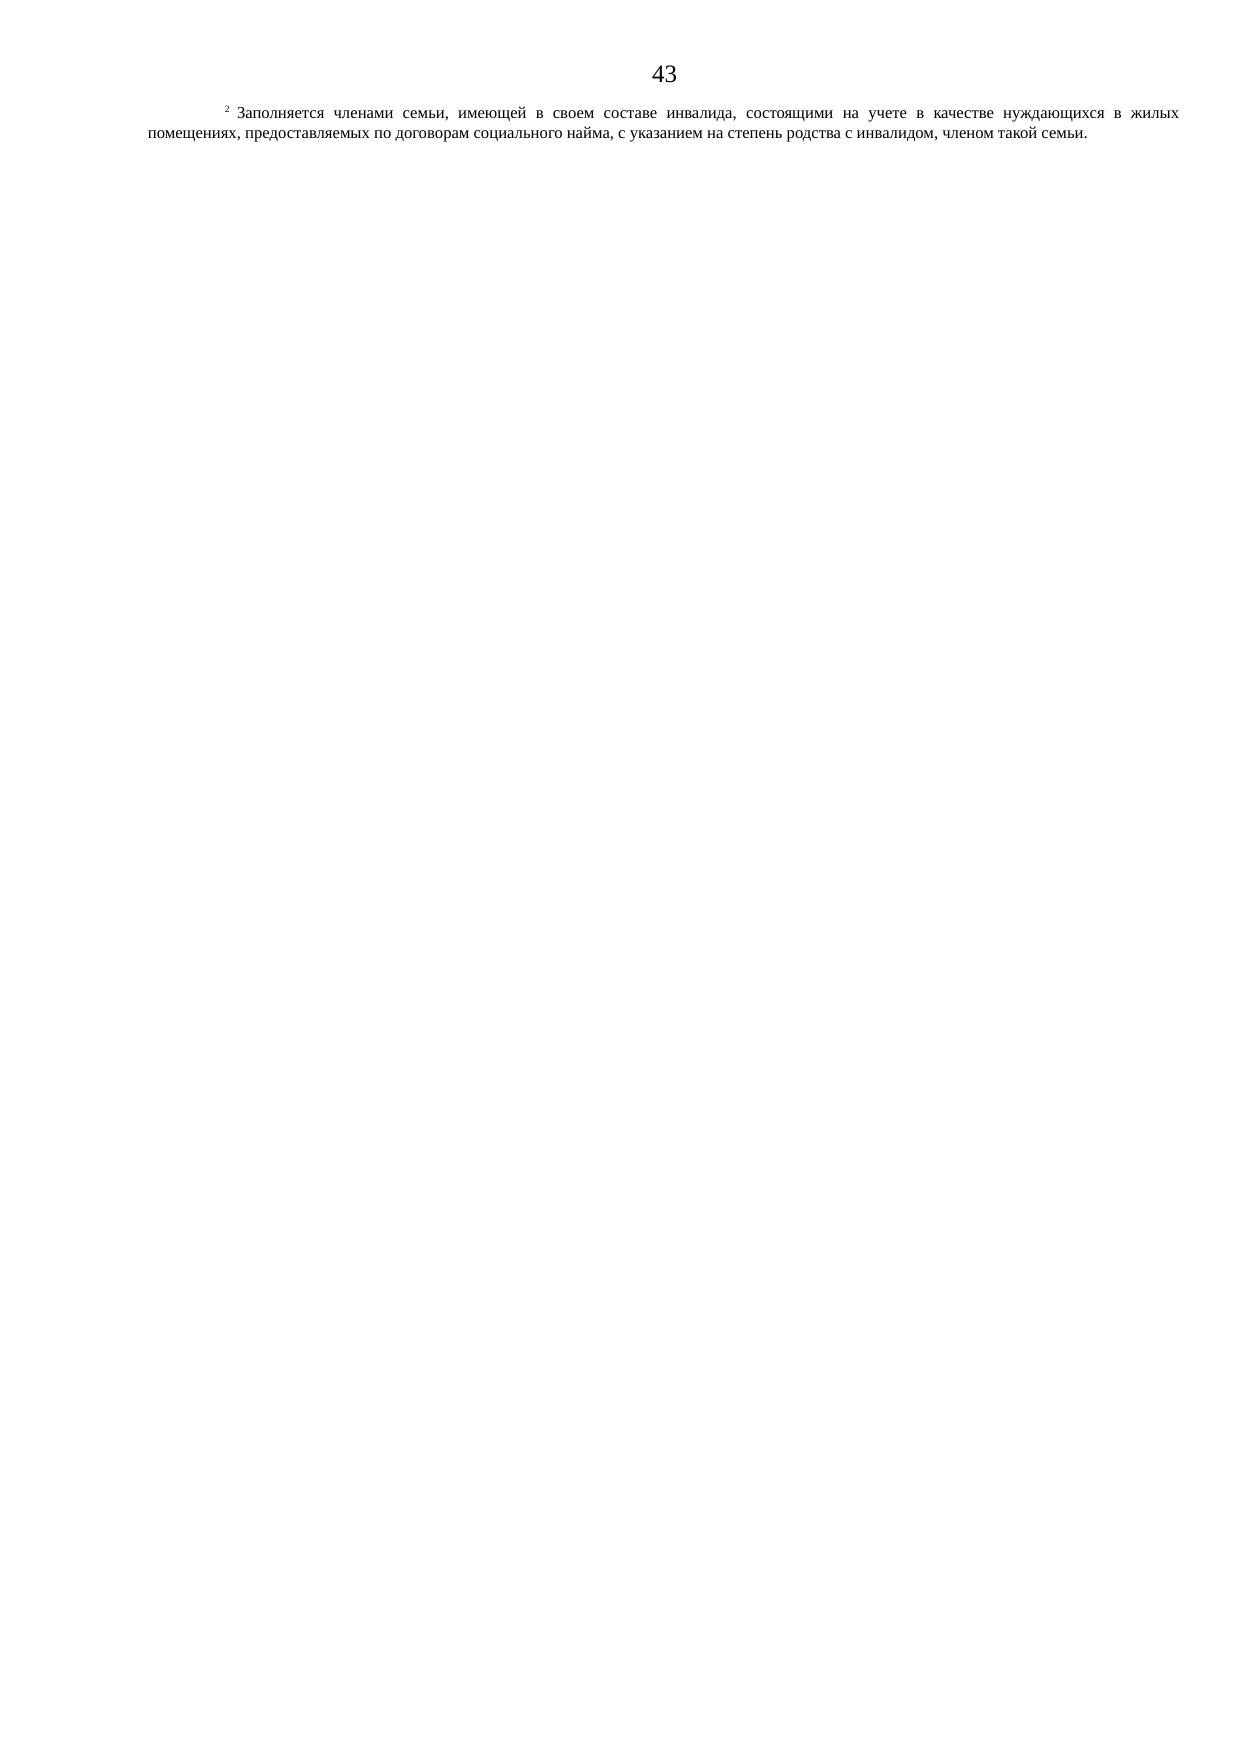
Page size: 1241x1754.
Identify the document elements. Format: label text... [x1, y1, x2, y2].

text 2 Заполняется членами семьи, имеющей в своем составе инвалида, состоящими на учете в качестве нуждающихся в жилых помещениях, предоставляемых по договорам социального найма, с указанием на степень родства с инвалидом, членом такой семьи. [148, 103, 1181, 142]
